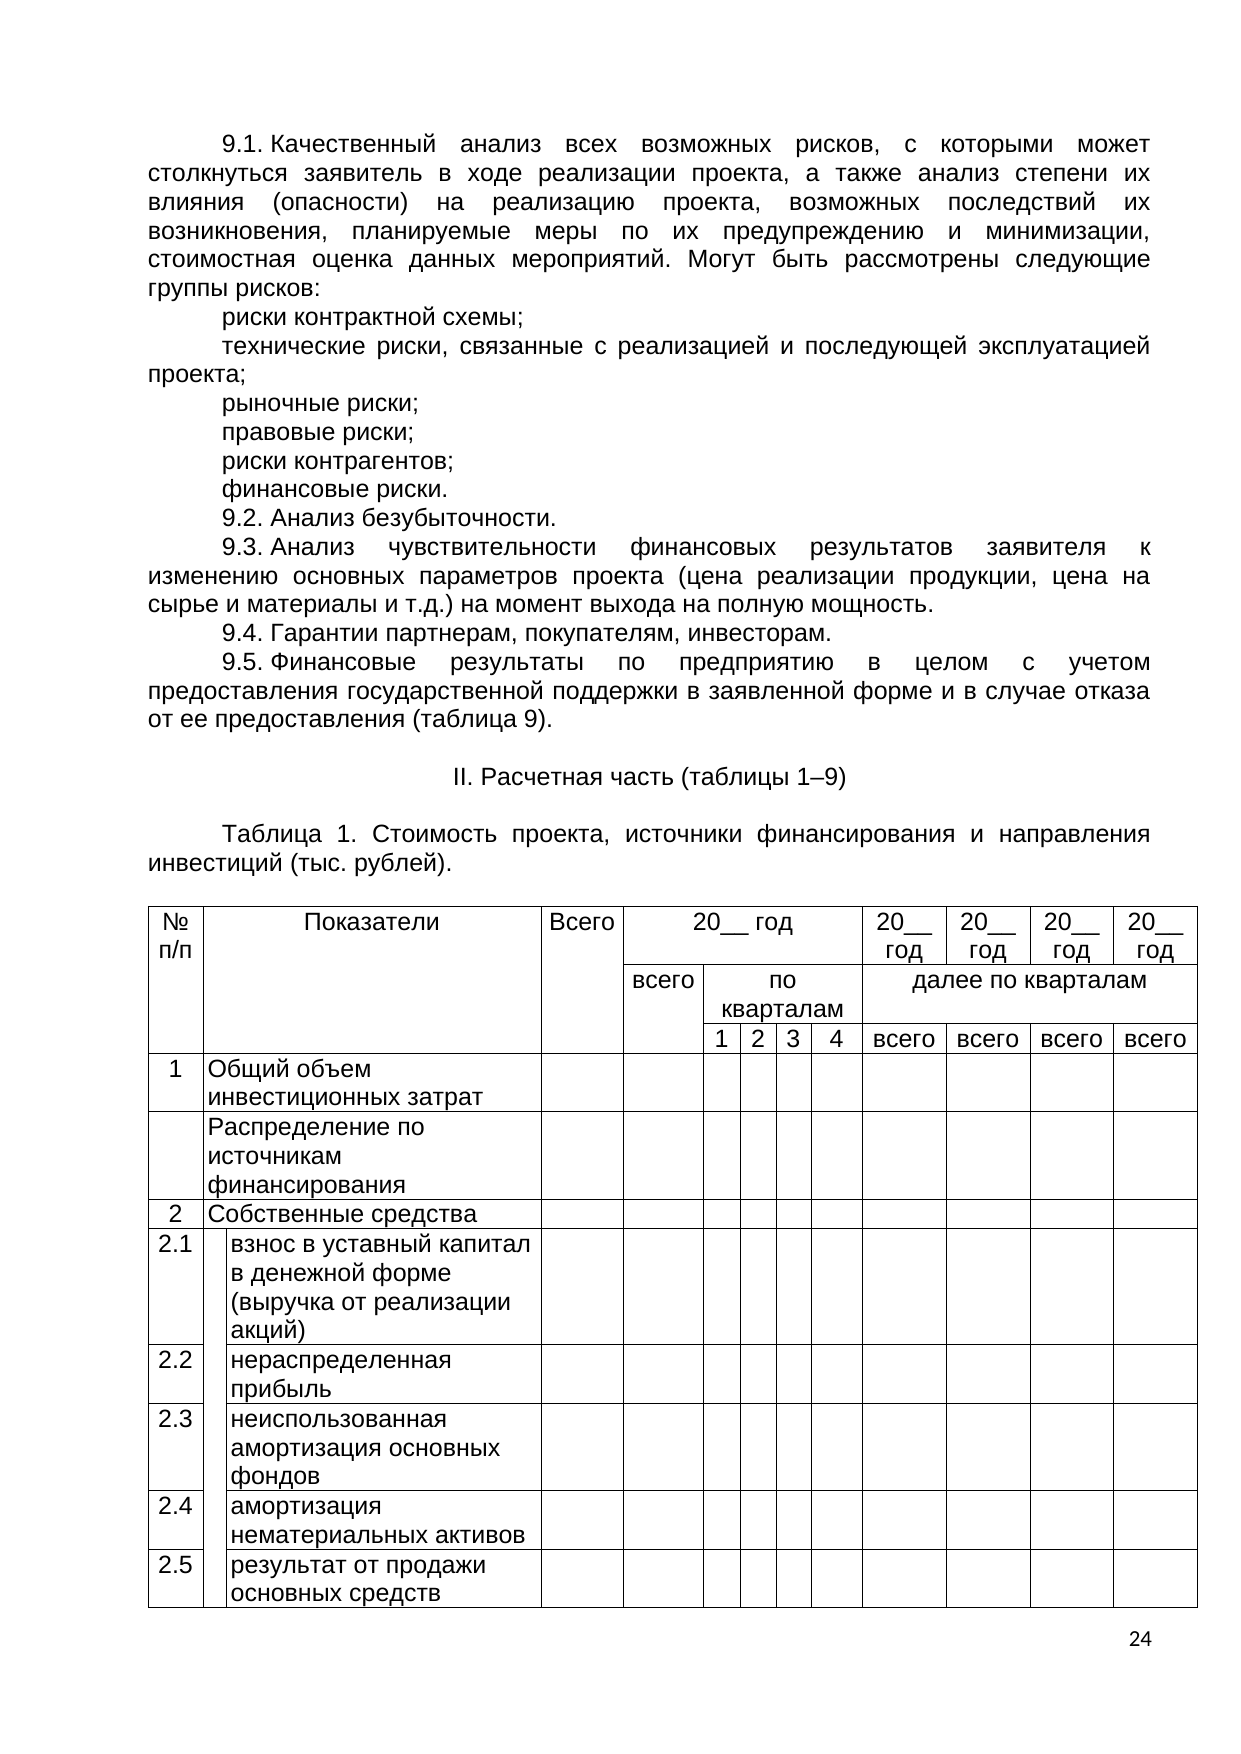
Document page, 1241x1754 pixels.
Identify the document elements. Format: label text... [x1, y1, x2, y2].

table_header 20__ год [947, 907, 1030, 964]
table_cell взнос в уставный капитал в денежной форме (выручка от реализации акций) [227, 1229, 541, 1344]
table_cell [741, 1229, 776, 1344]
table_cell амортизация нематериальных активов [227, 1491, 541, 1549]
table_cell 2 [741, 1024, 776, 1053]
table_cell [741, 1112, 776, 1198]
table_cell [624, 1200, 703, 1228]
table_header 20__ год [1114, 907, 1197, 964]
table_header 20__ год [1031, 907, 1113, 964]
table_cell [624, 1112, 703, 1198]
table_cell [704, 1054, 740, 1111]
table_header Всего [542, 907, 623, 1053]
table_cell [1114, 1200, 1197, 1228]
table_cell [947, 1345, 1030, 1403]
table_cell [542, 1200, 623, 1228]
table_cell [704, 1550, 740, 1607]
table_cell [704, 1229, 740, 1344]
table_cell 1 [149, 1054, 203, 1111]
table_cell [1114, 1491, 1197, 1549]
table_cell [741, 1054, 776, 1111]
table_cell [947, 1200, 1030, 1228]
text 9.4. Гарантии партнерам, покупателям, инвесторам. [148, 618, 1152, 647]
table_cell [812, 1112, 862, 1198]
text правовые риски; [148, 417, 1152, 446]
table_cell [1031, 1112, 1113, 1198]
table_cell [1031, 1550, 1113, 1607]
table_cell 1 [704, 1024, 740, 1053]
table_header № п/п [149, 907, 203, 1053]
table_cell [542, 1229, 623, 1344]
table_cell 2.3 [149, 1404, 203, 1490]
table_cell [741, 1200, 776, 1228]
table_cell всего [947, 1024, 1030, 1053]
table_cell [624, 1054, 703, 1111]
table_cell [863, 1404, 946, 1490]
table_cell [704, 1345, 740, 1403]
text 9.3. Анализ чувствительности финансовых результатов заявителя к изменению основных параметров проекта (цена реализации продукции, цена на сырье и материалы и т.д.) на момент выхода на полную мощность. [148, 532, 1152, 618]
text риски контрагентов; [148, 446, 1152, 474]
table_cell всего [1114, 1024, 1197, 1053]
table_cell 2.2 [149, 1345, 203, 1403]
table_cell [741, 1550, 776, 1607]
table_cell [863, 1054, 946, 1111]
table_cell [812, 1345, 862, 1403]
table_cell всего [624, 965, 703, 1053]
table_cell 2.4 [149, 1491, 203, 1549]
table_cell [777, 1200, 811, 1228]
table_cell [777, 1491, 811, 1549]
text 9.1. Качественный анализ всех возможных рисков, с которыми может столкнуться заявитель в ходе реализации проекта, а также анализ степени их влияния (опасности) на реализацию проекта, возможных последствий их возникновения, планируемые меры по их предупреждению и минимизации, стоимостная оценка данных мероприятий. Могут быть рассмотрены следующие группы рисков: [148, 129, 1152, 302]
table_header 20__ год [863, 907, 946, 964]
table_cell [812, 1200, 862, 1228]
table_cell [542, 1112, 623, 1198]
table_cell [947, 1112, 1030, 1198]
table_cell 4 [812, 1024, 862, 1053]
table_cell [741, 1491, 776, 1549]
table_cell [863, 1345, 946, 1403]
table_cell [1031, 1054, 1113, 1111]
table_cell всего [1031, 1024, 1113, 1053]
table_cell [812, 1229, 862, 1344]
table_cell [1031, 1229, 1113, 1344]
table_cell [947, 1229, 1030, 1344]
table_cell [542, 1054, 623, 1111]
table_cell Распределение по источникам финансирования [204, 1112, 541, 1198]
table_cell [542, 1345, 623, 1403]
table_cell [947, 1550, 1030, 1607]
table_cell [1114, 1550, 1197, 1607]
table_cell [1114, 1345, 1197, 1403]
table_cell [624, 1345, 703, 1403]
table_cell [542, 1491, 623, 1549]
table_cell [812, 1550, 862, 1607]
table_cell [1114, 1229, 1197, 1344]
table_cell [624, 1404, 703, 1490]
table_cell [777, 1112, 811, 1198]
table_cell [812, 1054, 862, 1111]
table_cell [863, 1550, 946, 1607]
text риски контрактной схемы; [148, 302, 1152, 331]
table_cell [624, 1550, 703, 1607]
table_header Показатели [204, 907, 541, 1053]
table_cell [624, 1229, 703, 1344]
table_cell [947, 1054, 1030, 1111]
table_cell [1031, 1491, 1113, 1549]
table_cell [741, 1404, 776, 1490]
table_cell Собственные средства [204, 1200, 541, 1228]
table_cell 2.1 [149, 1229, 203, 1344]
table_cell 3 [777, 1024, 811, 1053]
table_cell далее по кварталам [863, 965, 1197, 1023]
table_cell [704, 1491, 740, 1549]
table_cell по кварталам [704, 965, 862, 1023]
table_cell [777, 1054, 811, 1111]
table_cell [204, 1229, 226, 1607]
table_cell [777, 1404, 811, 1490]
table_cell [947, 1404, 1030, 1490]
table_cell [542, 1550, 623, 1607]
table_cell [704, 1404, 740, 1490]
table_cell [149, 1112, 203, 1198]
table_cell [777, 1550, 811, 1607]
table_cell 2.5 [149, 1550, 203, 1607]
table_cell неиспользованная амортизация основных фондов [227, 1404, 541, 1490]
text рыночные риски; [148, 388, 1152, 417]
table_cell [863, 1112, 946, 1198]
table_cell всего [863, 1024, 946, 1053]
table_cell [1114, 1054, 1197, 1111]
table_header 20__ год [624, 907, 862, 964]
table_cell [1031, 1404, 1113, 1490]
table_cell [777, 1229, 811, 1344]
text технические риски, связанные с реализацией и последующей эксплуатацией проекта; [148, 331, 1152, 388]
text финансовые риски. [148, 474, 1152, 503]
table_cell 2 [149, 1200, 203, 1228]
table_cell результат от продажи основных средств [227, 1550, 541, 1607]
table_cell [812, 1491, 862, 1549]
text II. Расчетная часть (таблицы 1–9) [148, 762, 1152, 791]
table_cell [1114, 1112, 1197, 1198]
table_cell [863, 1200, 946, 1228]
table_cell Общий объем инвестиционных затрат [204, 1054, 541, 1111]
table_cell [542, 1404, 623, 1490]
table_cell [741, 1345, 776, 1403]
table_cell [947, 1491, 1030, 1549]
table_cell [863, 1229, 946, 1344]
table_cell [1031, 1200, 1113, 1228]
table_cell [812, 1404, 862, 1490]
table_cell [1114, 1404, 1197, 1490]
text 9.2. Анализ безубыточности. [148, 503, 1152, 532]
text Таблица 1. Стоимость проекта, источники финансирования и направления инвестиций (тыс. рублей). [148, 819, 1152, 877]
table_cell [863, 1491, 946, 1549]
table_cell [624, 1491, 703, 1549]
table_cell [704, 1112, 740, 1198]
table_cell [1031, 1345, 1113, 1403]
table_cell [704, 1200, 740, 1228]
table_cell [777, 1345, 811, 1403]
table_cell нераспределенная прибыль [227, 1345, 541, 1403]
text 9.5. Финансовые результаты по предприятию в целом с учетом предоставления государственной поддержки в заявленной форме и в случае отказа от ее предоставления (таблица 9). [148, 647, 1152, 733]
